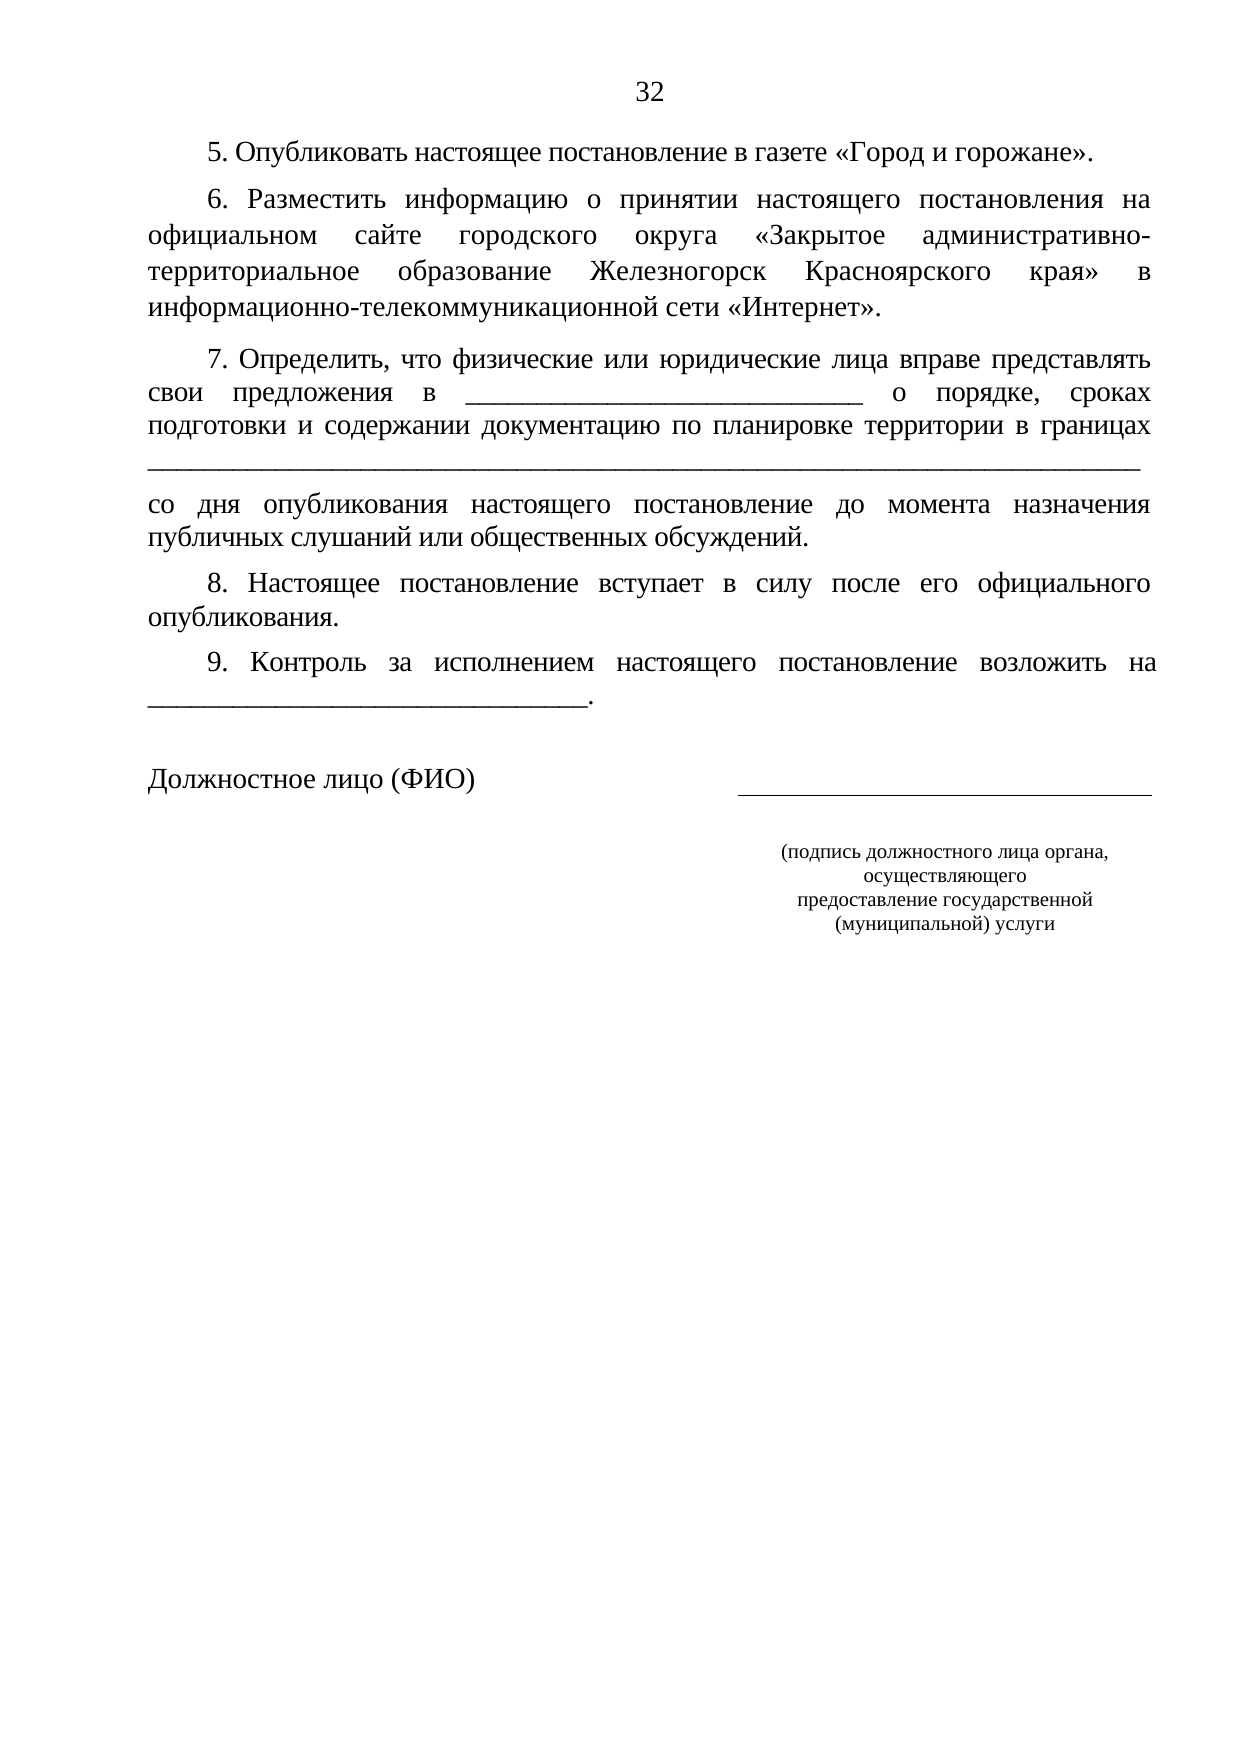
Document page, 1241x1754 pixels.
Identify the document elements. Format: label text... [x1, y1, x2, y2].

text (подпись должностного лица органа, осуществляющего [738, 819, 1152, 867]
text Должностное лицо (ФИО) [148, 761, 1152, 795]
text 7. Определить, что физические или юридические лица вправе представлять свои предложения в ____________________________ о порядке, сроках подготовки и содержании документацию по планировке территории в границах ______________________________________________________________________ [148, 342, 1152, 473]
text (муниципальной) услуги [738, 891, 1152, 935]
text со дня опубликования настоящего постановление до момента назначения публичных слушаний или общественных обсуждений. [148, 486, 1152, 553]
text 8. Настоящее постановление вступает в силу после его официального опубликования. [148, 566, 1152, 633]
text 9. Контроль за исполнением настоящего постановление возложить на _______________________________. [148, 645, 1157, 711]
text 6. Разместить информацию о принятии настоящего постановления на официальном сайте городского округа «Закрытое административно-территориальное образование Железногорск Красноярского края» в информационно-телекоммуникационной сети «Интернет». [148, 181, 1152, 323]
text предоставление государственной [738, 867, 1152, 891]
text 5. Опубликовать настоящее постановление в газете «Город и горожане». [148, 135, 1152, 168]
